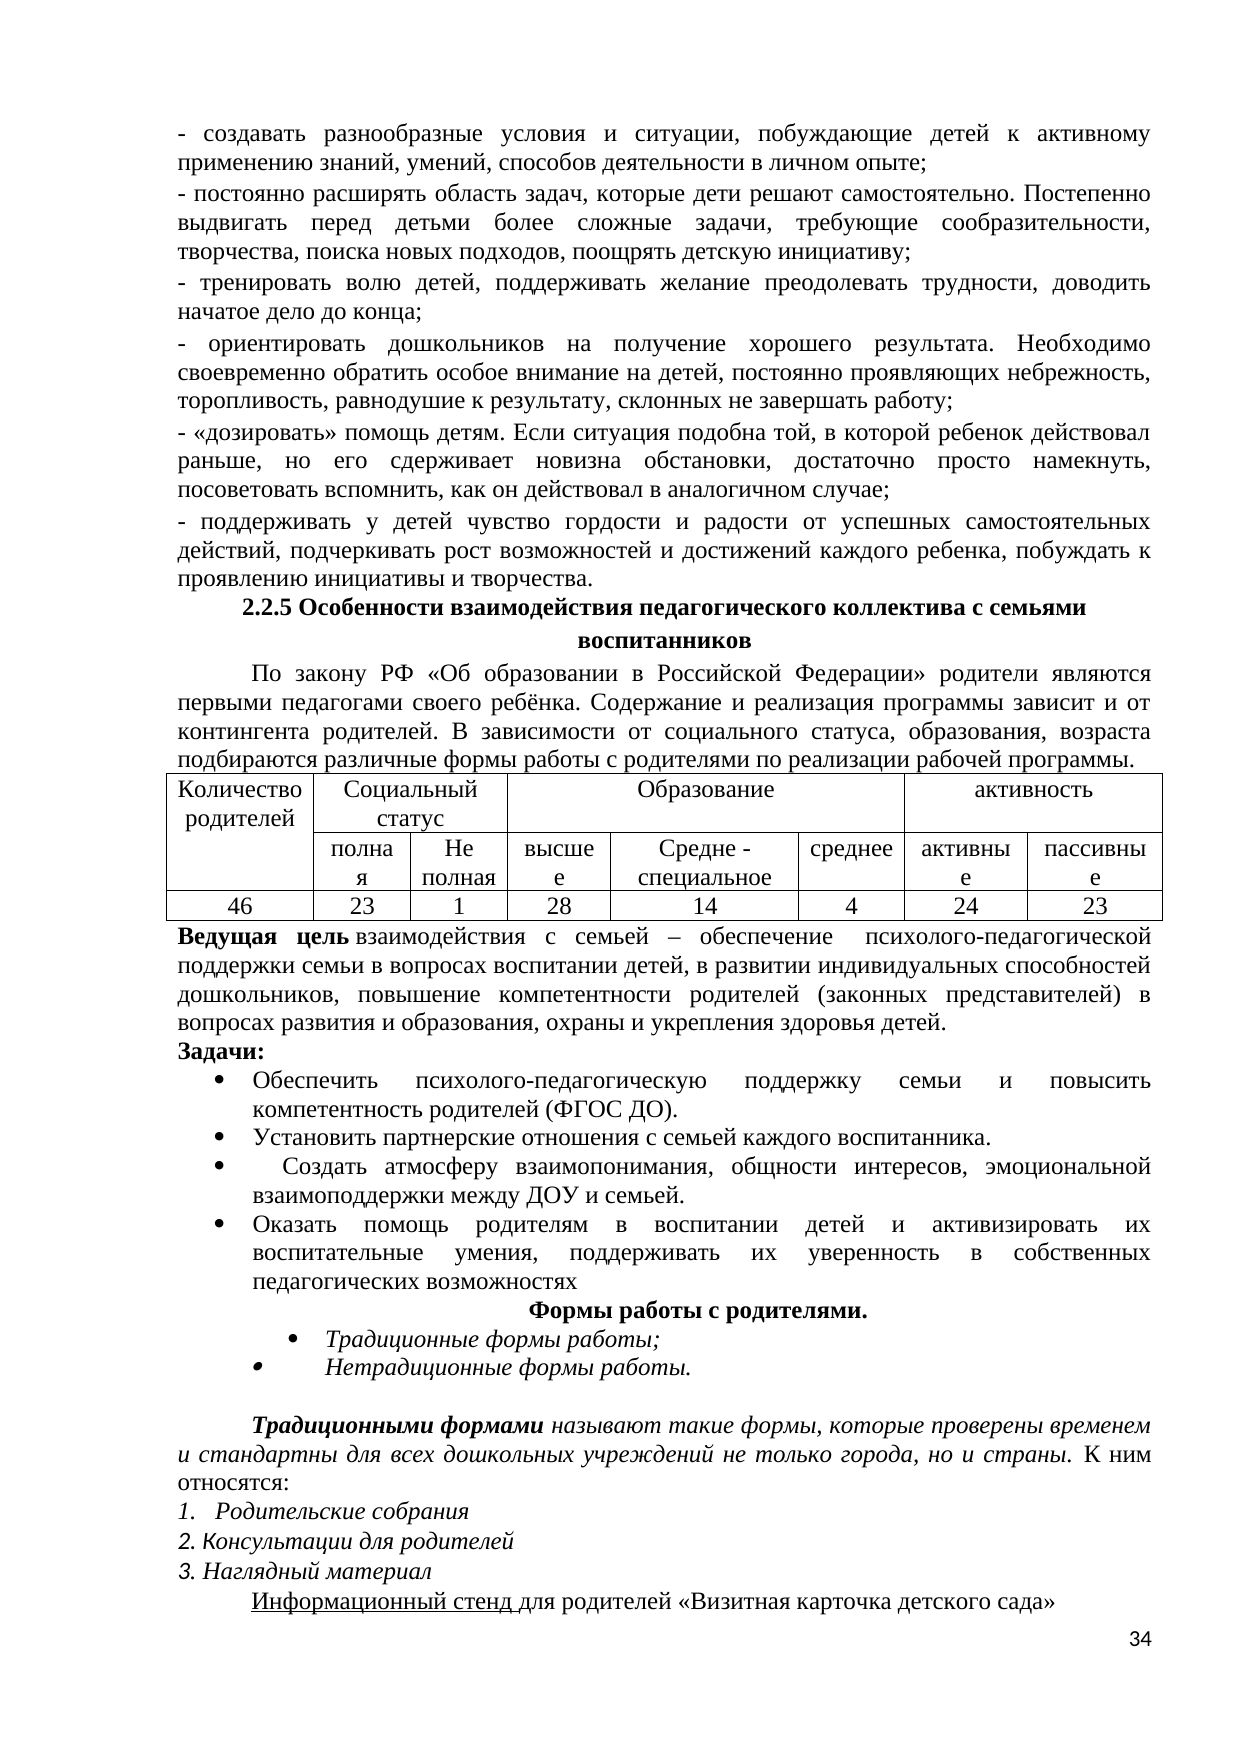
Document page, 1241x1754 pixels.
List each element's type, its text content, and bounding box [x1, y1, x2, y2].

table_header Образование [508, 774, 904, 832]
table_cell 46 [167, 891, 313, 920]
table_header Социальный статус [314, 774, 507, 832]
text Традиционными формами называют такие формы, которые проверены временем и стандартны для всех дошкольных учреждений не только города, но и страны. К ним относятся: [177, 1410, 1152, 1496]
list Родительские собрания [177, 1496, 1152, 1525]
text Информационный стенд для родителей «Визитная карточка детского сада» [177, 1586, 1152, 1615]
list Традиционные формы работы; [215, 1324, 1152, 1352]
list Нетрадиционные формы работы. [177, 1352, 1152, 1381]
table_cell 4 [799, 891, 904, 920]
text Формы работы с родителями. [244, 1295, 1152, 1324]
text - постоянно расширять область задач, которые дети решают самостоятельно. Постепенно выдвигать перед детьми более сложные задачи, требующие сообразительности, творчества, поиска новых подходов, поощрять детскую инициативу; [177, 178, 1152, 265]
text - тренировать волю детей, поддерживать желание преодолевать трудности, доводить начатое дело до конца; [177, 267, 1152, 325]
table_cell 23 [1028, 891, 1162, 920]
text - ориентировать дошкольников на получение хорошего результата. Необходимо своевременно обратить особое внимание на детей, постоянно проявляющих небрежность, торопливость, равнодушие к результату, склонных не завершать работу; [177, 328, 1152, 414]
list Установить партнерские отношения с семьей каждого воспитанника. [215, 1122, 1152, 1151]
text По закону РФ «Об образовании в Российской Федерации» родители являются первыми педагогами своего ребёнка. Содержание и реализация программы зависит и от контингента родителей. В зависимости от социального статуса, образования, возраста подбираются различные формы работы с родителями по реализации рабочей программы. [177, 658, 1152, 773]
table_cell высшее [508, 833, 610, 890]
table_cell пассивные [1028, 833, 1162, 890]
table_cell Средне -специальное [611, 833, 798, 890]
list Оказать помощь родителям в воспитании детей и активизировать их воспитательные умения, поддерживать их уверенность в собственных педагогических возможностях [215, 1209, 1152, 1295]
table_header активность [905, 774, 1162, 832]
table_header Количество родителей [167, 774, 313, 890]
text - поддерживать у детей чувство гордости и радости от успешных самостоятельных действий, подчеркивать рост возможностей и достижений каждого ребенка, побуждать к проявлению инициативы и творчества. [177, 506, 1152, 592]
table_cell полная [314, 833, 410, 890]
text - «дозировать» помощь детям. Если ситуация подобна той, в которой ребенок действовал раньше, но его сдерживает новизна обстановки, достаточно просто намекнуть, посоветовать вспомнить, как он действовал в аналогичном случае; [177, 417, 1152, 503]
table_cell 14 [611, 891, 798, 920]
list Создать атмосферу взаимопонимания, общности интересов, эмоциональной взаимоподдержки между ДОУ и семьей. [215, 1151, 1152, 1209]
text Ведущая цель взаимодействия с семьей – обеспечение психолого-педагогической поддержки семьи в вопросах воспитании детей, в развитии индивидуальных способностей дошкольников, повышение компетентности родителей (законных представителей) в вопросах развития и образования, охраны и укрепления здоровья детей. [177, 1007, 1152, 1036]
text 3. Наглядный материал [177, 1555, 1152, 1586]
text - создавать разнообразные условия и ситуации, побуждающие детей к активному применению знаний, умений, способов деятельности в личном опыте; [177, 118, 1152, 176]
text Задачи: [177, 1036, 1152, 1065]
list Обеспечить психолого-педагогическую поддержку семьи и повысить компетентность родителей (ФГОС ДО). [215, 1065, 1152, 1122]
table_cell Не полная [411, 833, 507, 890]
table_cell 23 [314, 891, 410, 920]
table_cell активные [905, 833, 1027, 890]
table_cell 1 [411, 891, 507, 920]
table_cell 28 [508, 891, 610, 920]
text 2.2.5 Особенности взаимодействия педагогического коллектива с семьями воспитанников [177, 592, 1152, 654]
table_cell среднее [799, 833, 904, 890]
table_cell 24 [905, 891, 1027, 920]
text 2. Консультации для родителей [177, 1525, 1152, 1555]
